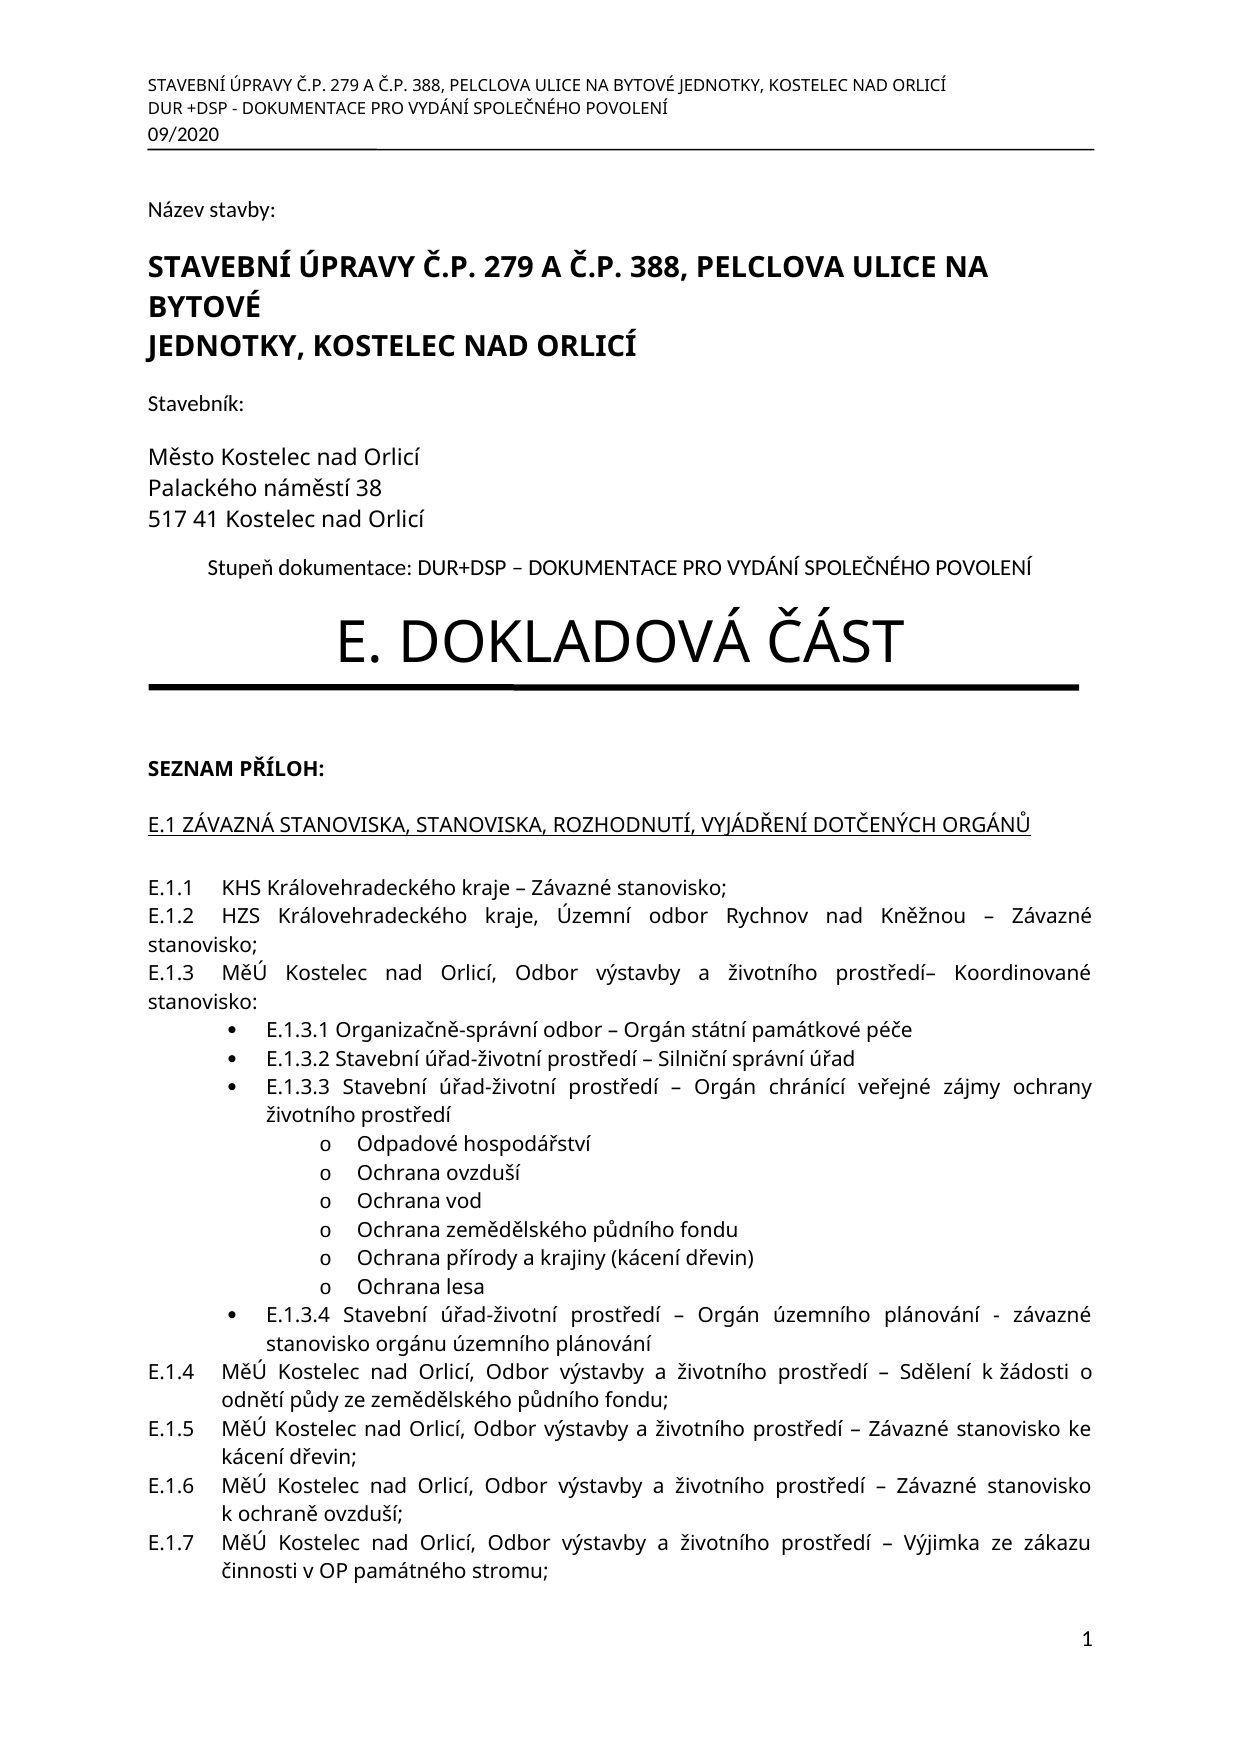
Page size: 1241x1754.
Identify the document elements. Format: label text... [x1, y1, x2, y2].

text Název stavby: [148, 195, 1093, 223]
list Ochrana vod [319, 1186, 1093, 1215]
list E.1.3.3 Stavební úřad-životní prostředí – Orgán chránící veřejné zájmy ochrany životního prostředí [228, 1072, 1093, 1129]
list Ochrana přírody a krajiny (kácení dřevin) [319, 1243, 1093, 1272]
text STAVEBNÍ ÚPRAVY Č.P. 279 A Č.P. 388, PELCLOVA ULICE NA BYTOVÉ [148, 246, 1093, 326]
text E.1.1 KHS Královehradeckého kraje – Závazné stanovisko; [148, 873, 1093, 902]
text E.1.3 MěÚ Kostelec nad Orlicí, Odbor výstavby a životního prostředí– Koordinované stanovisko: [148, 958, 1093, 1015]
list E.1.3.2 Stavební úřad-životní prostředí – Silniční správní úřad [228, 1044, 1093, 1072]
text E.1.7 MěÚ Kostelec nad Orlicí, Odbor výstavby a životního prostředí – Výjimka ze zákazu činnosti v OP památného stromu; [148, 1528, 1093, 1585]
list E.1.3.1 Organizačně-správní odbor – Orgán státní památkové péče [228, 1015, 1093, 1044]
list Ochrana zemědělského půdního fondu [319, 1215, 1093, 1243]
text E.1.5 MěÚ Kostelec nad Orlicí, Odbor výstavby a životního prostředí – Závazné stanovisko ke kácení dřevin; [148, 1414, 1093, 1471]
text Město Kostelec nad Orlicí [148, 440, 1093, 472]
text 517 41 Kostelec nad Orlicí [148, 503, 1093, 534]
list Ochrana ovzduší [319, 1158, 1093, 1186]
text Stupeň dokumentace: DUR+DSP – DOKUMENTACE PRO VYDÁNÍ SPOLEČNÉHO POVOLENÍ [148, 553, 1093, 581]
list E.1.3.4 Stavební úřad-životní prostředí – Orgán územního plánování - závazné stanovisko orgánu územního plánování [228, 1300, 1093, 1357]
list Ochrana lesa [319, 1272, 1093, 1300]
text SEZNAM PŘÍLOH: [148, 754, 1093, 782]
text Stavebník: [148, 389, 1093, 417]
text Palackého náměstí 38 [148, 472, 1093, 503]
list Odpadové hospodářství [319, 1129, 1093, 1158]
text E. DOKLADOVÁ ČÁST [148, 600, 1093, 680]
text E.1.6 MěÚ Kostelec nad Orlicí, Odbor výstavby a životního prostředí – Závazné stanovisko k ochraně ovzduší; [148, 1471, 1093, 1528]
text E.1.2 HZS Královehradeckého kraje, Územní odbor Rychnov nad Kněžnou – Závazné stanovisko; [148, 902, 1093, 958]
text JEDNOTKY, KOSTELEC NAD ORLICÍ [148, 326, 1093, 365]
text E.1 ZÁVAZNÁ STANOVISKA, STANOVISKA, ROZHODNUTÍ, VYJÁDŘENÍ DOTČENÝCH ORGÁNŮ [148, 811, 1093, 839]
text E.1.4 MěÚ Kostelec nad Orlicí, Odbor výstavby a životního prostředí – Sdělení k žádosti o odnětí půdy ze zemědělského půdního fondu; [148, 1357, 1093, 1414]
